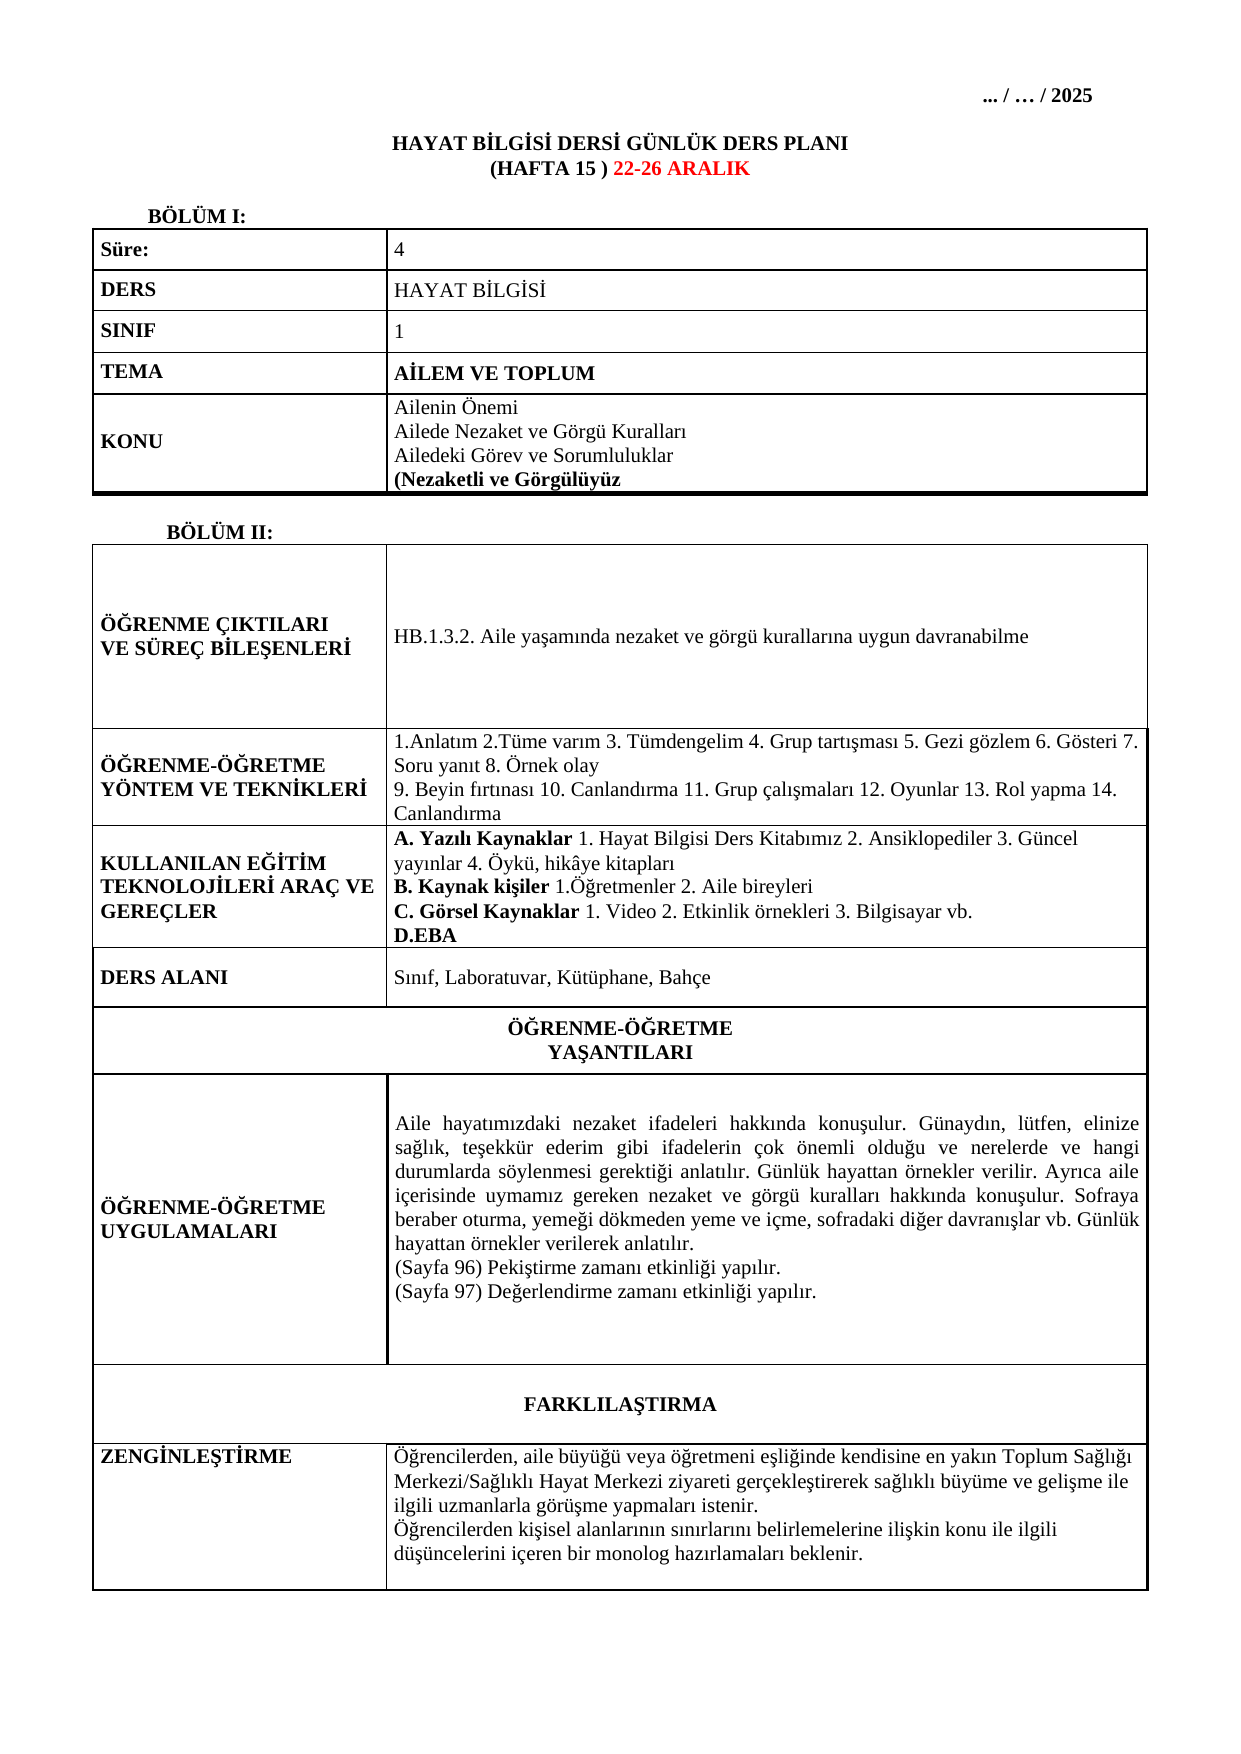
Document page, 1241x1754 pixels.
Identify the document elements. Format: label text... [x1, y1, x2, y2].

table_cell KULLANILAN EĞİTİM TEKNOLOJİLERİ ARAÇ VE GEREÇLER [93, 826, 386, 947]
table_cell Ailenin Önemi Ailede Nezaket ve Görgü Kuralları Ailedeki Görev ve Sorumluluklar (Nezaketli ve Görgülüyüz [388, 395, 1146, 491]
table_cell Aile hayatımızdaki nezaket ifadeleri hakkında konuşulur. Günaydın, lütfen, elinize sağlık, teşekkür ederim gibi ifadelerin çok önemli olduğu ve nerelerde ve hangi durumlarda söylenmesi gerektiği anlatılır. Günlük hayattan örnekler verilir. Ayrıca aile içerisinde uymamız gereken nezaket ve görgü kuralları hakkında konuşulur. Sofraya beraber oturma, yemeği dökmeden yeme ve içme, sofradaki diğer davranışlar vb. Günlük hayattan örnekler verilerek anlatılır. (Sayfa 96) Pekiştirme zamanı etkinliği yapılır. (Sayfa 97) Değerlendirme zamanı etkinliği yapılır. [389, 1075, 1146, 1363]
text (HAFTA 15 ) 22-26 ARALIK [148, 155, 1093, 179]
table_cell HAYAT BİLGİSİ [388, 271, 1146, 310]
table_cell ÖĞRENME-ÖĞRETME YÖNTEM VE TEKNİKLERİ [93, 729, 386, 825]
table_header 4 [388, 230, 1146, 269]
table_cell A. Yazılı Kaynaklar 1. Hayat Bilgisi Ders Kitabımız 2. Ansiklopediler 3. Güncel yayınlar 4. Öykü, hikâye kitapları B. Kaynak kişiler 1.Öğretmenler 2. Aile bireyleri C. Görsel Kaynaklar 1. Video 2. Etkinlik örnekleri 3. Bilgisayar vb. D.EBA [387, 826, 1146, 947]
table_cell FARKLILAŞTIRMA [94, 1365, 1146, 1442]
table_cell TEMA [94, 353, 386, 393]
table_cell ZENGİNLEŞTİRME [94, 1444, 386, 1589]
table_header Süre: [94, 230, 386, 269]
text HAYAT BİLGİSİ DERSİ GÜNLÜK DERS PLANI [148, 131, 1093, 155]
table_cell 1 [388, 311, 1146, 352]
table_cell SINIF [94, 311, 386, 352]
table_cell KONU [94, 395, 386, 491]
table_cell ÖĞRENME-ÖĞRETME YAŞANTILARI [94, 1008, 1146, 1073]
text BÖLÜM II: [148, 519, 1093, 544]
table_cell AİLEM VE TOPLUM [388, 353, 1146, 393]
text ... / … / 2025 [148, 83, 1093, 107]
table_cell DERS ALANI [94, 948, 386, 1006]
text BÖLÜM I: [148, 203, 1093, 228]
table_header HB.1.3.2. Aile yaşamında nezaket ve görgü kurallarına uygun davranabilme [387, 545, 1147, 728]
table_cell Sınıf, Laboratuvar, Kütüphane, Bahçe [387, 948, 1146, 1006]
table_cell 1.Anlatım 2.Tüme varım 3. Tümdengelim 4. Grup tartışması 5. Gezi gözlem 6. Gösteri 7. Soru yanıt 8. Örnek olay 9. Beyin fırtınası 10. Canlandırma 11. Grup çalışmaları 12. Oyunlar 13. Rol yapma 14. Canlandırma [387, 729, 1146, 825]
table_header ÖĞRENME ÇIKTILARI VE SÜREÇ BİLEŞENLERİ [93, 545, 386, 728]
table_cell ÖĞRENME-ÖĞRETME UYGULAMALARI [94, 1075, 386, 1363]
table_cell DERS [94, 271, 386, 310]
